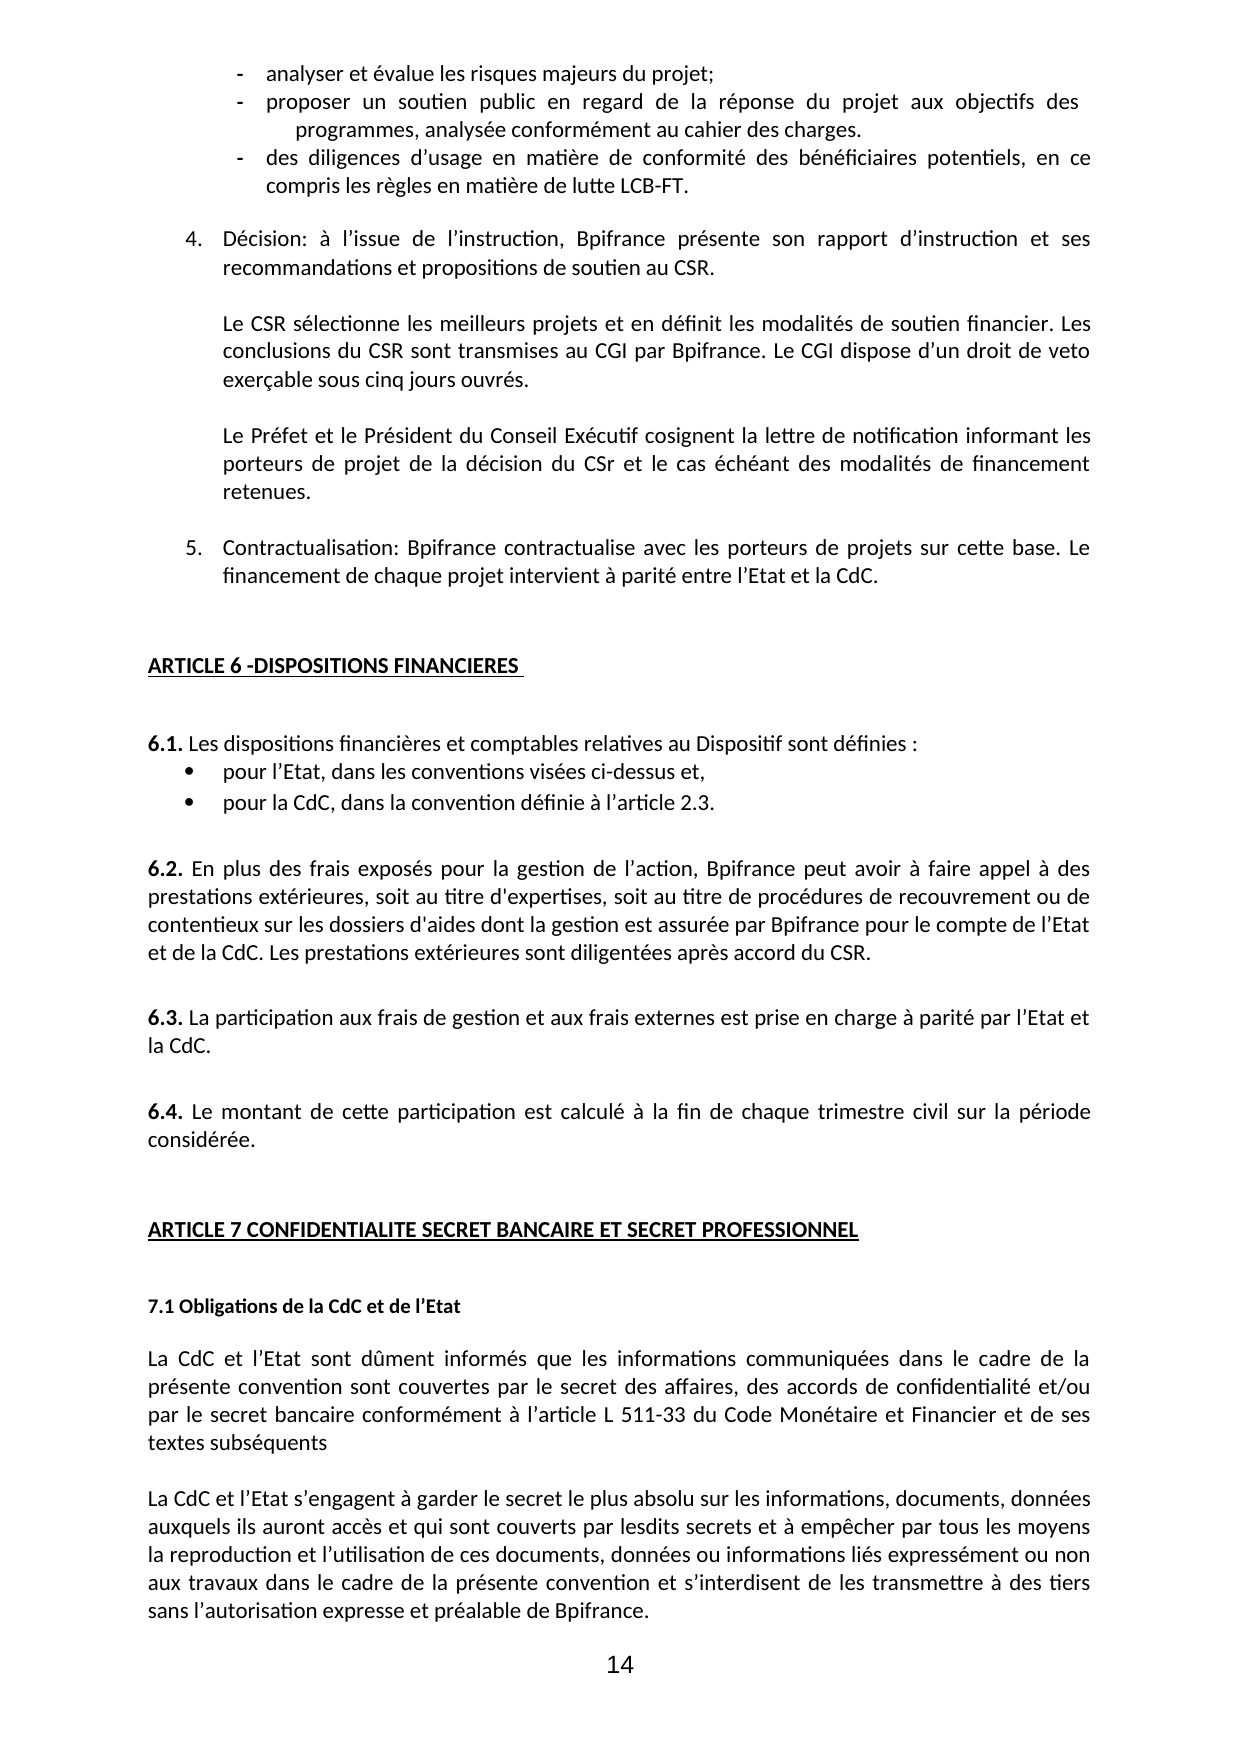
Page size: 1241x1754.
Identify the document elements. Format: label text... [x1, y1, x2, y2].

list pour la CdC, dans la convention définie à l’article 2.3. [185, 788, 1092, 816]
text La CdC et l’Etat s’engagent à garder le secret le plus absolu sur les informations, documents, données auxquels ils auront accès et qui sont couverts par lesdits secrets et à empêcher par tous les moyens la reproduction et l’utilisation de ces documents, données ou informations liés expressément ou non aux travaux dans le cadre de la présente convention et s’interdisent de les transmettre à des tiers sans l’autorisation expresse et préalable de Bpifrance. [148, 1484, 1092, 1624]
text 7.1 Obligations de la CdC et de l’Etat [148, 1293, 1092, 1319]
list analyser et évalue les risques majeurs du projet; [236, 59, 1092, 87]
text ARTICLE 7 CONFIDENTIALITE SECRET BANCAIRE ET SECRET PROFESSIONNEL [148, 1215, 1092, 1243]
text 6.2. En plus des frais exposés pour la gestion de l’action, Bpifrance peut avoir à faire appel à des prestations extérieures, soit au titre d'expertises, soit au titre de procédures de recouvrement ou de contentieux sur les dossiers d'aides dont la gestion est assurée par Bpifrance pour le compte de l’Etat et de la CdC. Les prestations extérieures sont diligentées après accord du CSR. [148, 854, 1092, 966]
text 6.4. Le montant de cette participation est calculé à la fin de chaque trimestre civil sur la période considérée. [148, 1097, 1092, 1153]
list Contractualisation: Bpifrance contractualise avec les porteurs de projets sur cette base. Le financement de chaque projet intervient à parité entre l’Etat et la CdC. [185, 533, 1092, 589]
text La CdC et l’Etat sont dûment informés que les informations communiquées dans le cadre de la présente convention sont couvertes par le secret des affaires, des accords de confidentialité et/ou par le secret bancaire conformément à l’article L 511-33 du Code Monétaire et Financier et de ses textes subséquents [148, 1344, 1092, 1456]
list Le CSR sélectionne les meilleurs projets et en définit les modalités de soutien financier. Les conclusions du CSR sont transmises au CGI par Bpifrance. Le CGI dispose d’un droit de veto exerçable sous cinq jours ouvrés. [223, 309, 1092, 393]
list Décision: à l’issue de l’instruction, Bpifrance présente son rapport d’instruction et ses recommandations et propositions de soutien au CSR. [185, 224, 1092, 281]
list des diligences d’usage en matière de conformité des bénéficiaires potentiels, en ce compris les règles en matière de lutte LCB-FT. [236, 143, 1092, 199]
list pour l’Etat, dans les conventions visées ci-dessus et, [185, 757, 1092, 785]
text 6.3. La participation aux frais de gestion et aux frais externes est prise en charge à parité par l’Etat et la CdC. [148, 1003, 1092, 1059]
list proposer un soutien public en regard de la réponse du projet aux objectifs des programmes, analysée conformément au cahier des charges. [236, 87, 1092, 143]
list Le Préfet et le Président du Conseil Exécutif cosignent la lettre de notification informant les porteurs de projet de la décision du CSr et le cas échéant des modalités de financement retenues. [223, 421, 1092, 505]
text 6.1. Les dispositions financières et comptables relatives au Dispositif sont définies : [148, 729, 1092, 757]
text ARTICLE 6 -DISPOSITIONS FINANCIERES [148, 651, 1092, 679]
